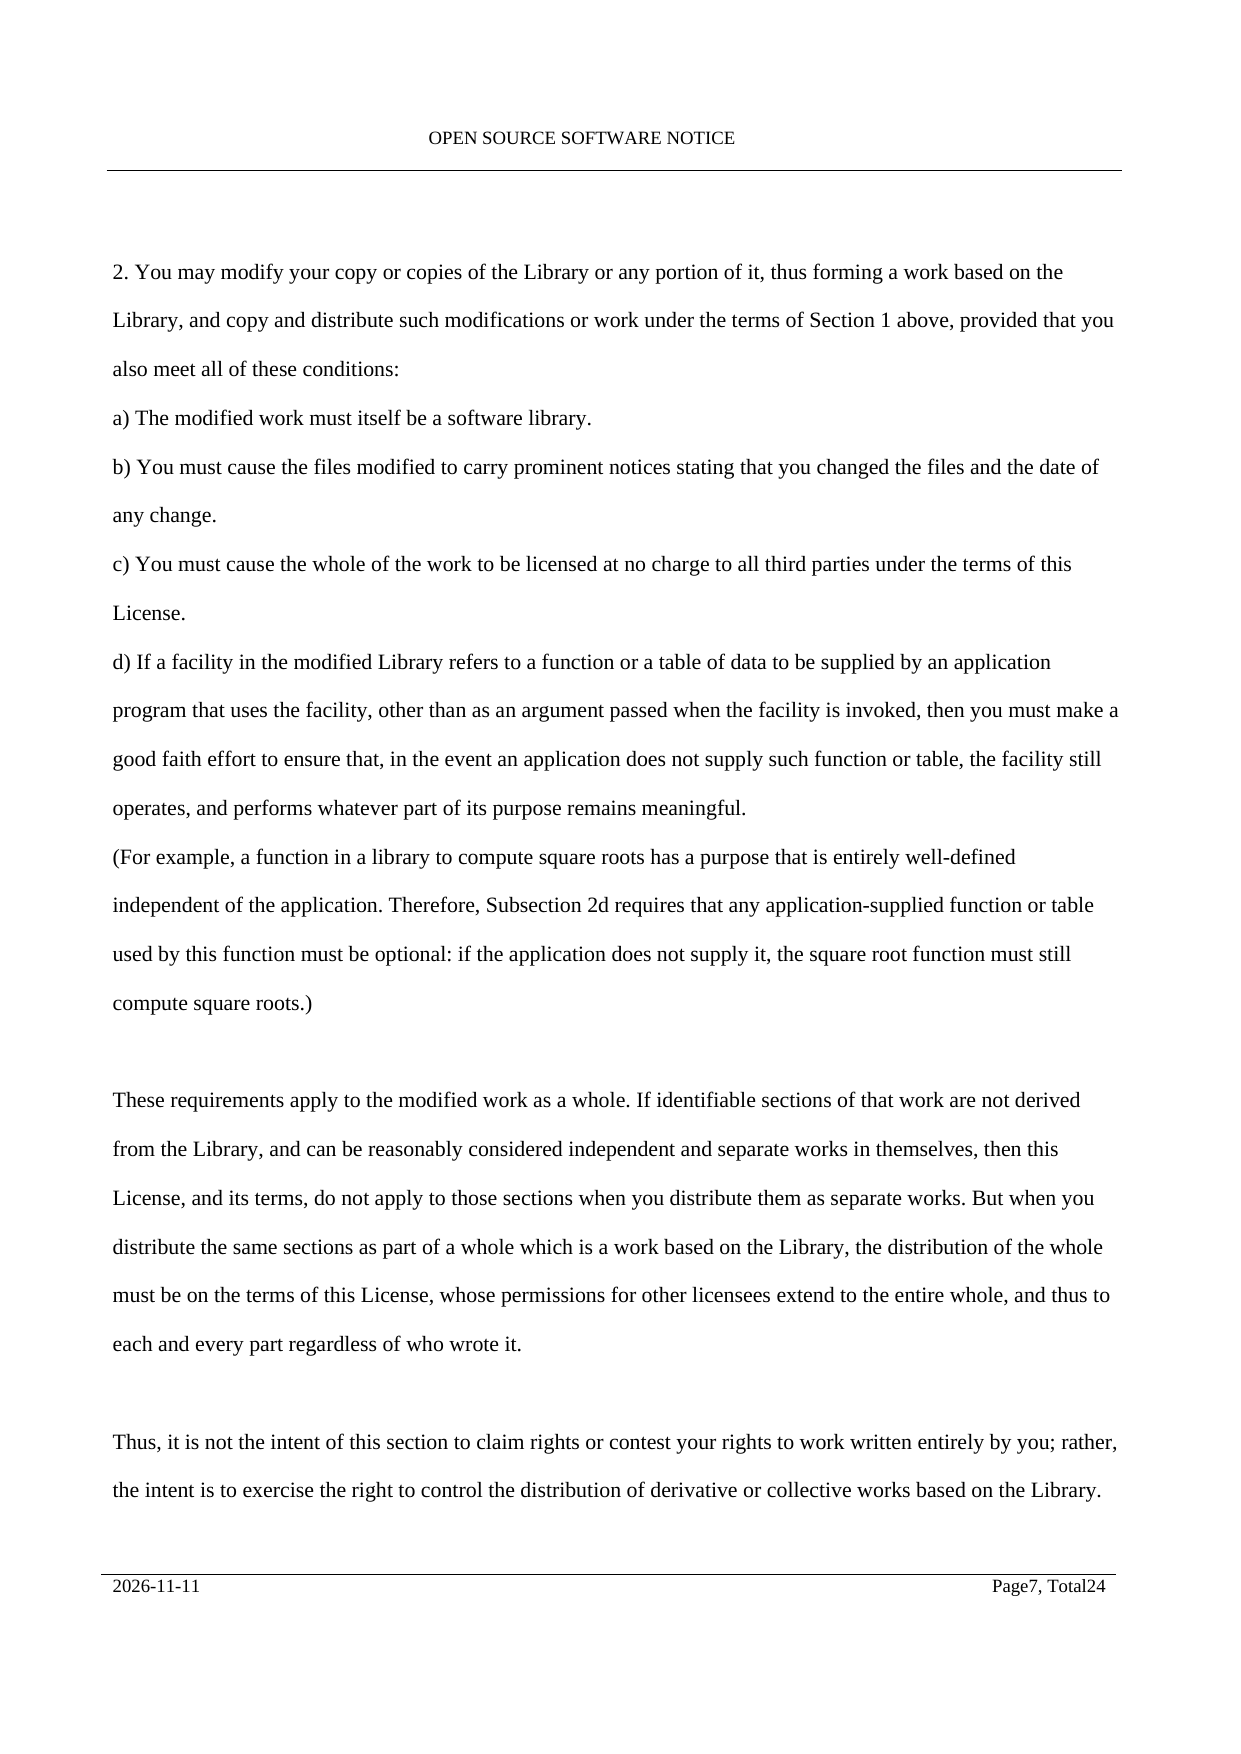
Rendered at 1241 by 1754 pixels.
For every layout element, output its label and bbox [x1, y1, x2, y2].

text [112, 206, 1128, 1506]
